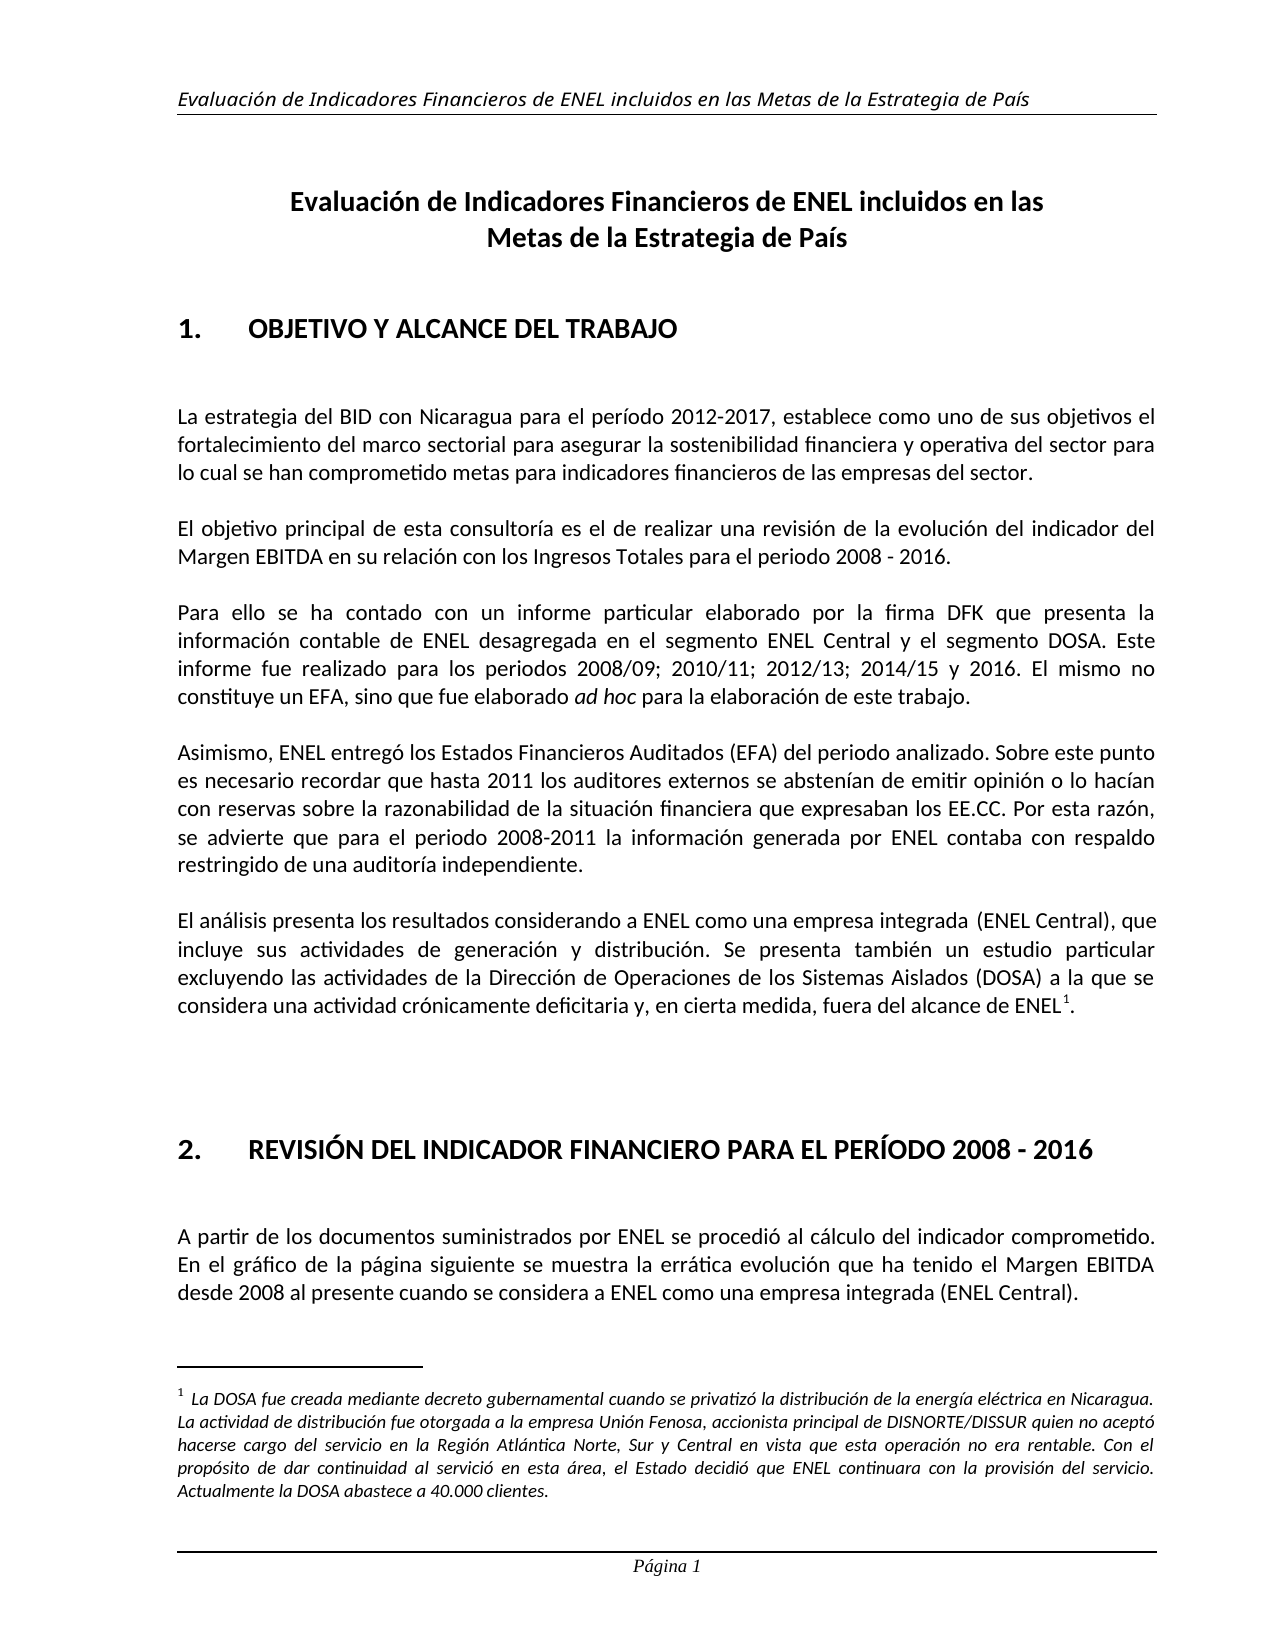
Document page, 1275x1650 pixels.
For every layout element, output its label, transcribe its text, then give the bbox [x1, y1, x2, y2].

subtitle OBJETIVO Y ALCANCE DEL TRABAJO [177, 311, 1157, 346]
text Para ello se ha contado con un informe particular elaborado por la firma DFK que presenta la información contable de ENEL desagregada en el segmento ENEL Central y el segmento DOSA. Este informe fue realizado para los periodos 2008/09; 2010/11; 2012/13; 2014/15 y 2016. El mismo no constituye un EFA, sino que fue elaborado ad hoc para la elaboración de este trabajo. [177, 598, 1157, 711]
text A partir de los documentos suministrados por ENEL se procedió al cálculo del indicador comprometido. En el gráfico de la página siguiente se muestra la errática evolución que ha tenido el Margen EBITDA desde 2008 al presente cuando se considera a ENEL como una empresa integrada (ENEL Central). [177, 1222, 1157, 1307]
text El objetivo principal de esta consultoría es el de realizar una revisión de la evolución del indicador del Margen EBITDA en su relación con los Ingresos Totales para el periodo 2008 - 2016. [177, 514, 1157, 570]
text La estrategia del BID con Nicaragua para el período 2012-2017, establece como uno de sus objetivos el fortalecimiento del marco sectorial para asegurar la sostenibilidad financiera y operativa del sector para lo cual se han comprometido metas para indicadores financieros de las empresas del sector. [177, 402, 1157, 486]
text Asimismo, ENEL entregó los Estados Financieros Auditados (EFA) del periodo analizado. Sobre este punto es necesario recordar que hasta 2011 los auditores externos se abstenían de emitir opinión o lo hacían con reservas sobre la razonabilidad de la situación financiera que expresaban los EE.CC. Por esta razón, se advierte que para el periodo 2008-2011 la información generada por ENEL contaba con respaldo restringido de una auditoría independiente. [177, 738, 1157, 879]
subtitle REVISIÓN DEL INDICADOR FINANCIERO PARA EL PERÍODO 2008 - 2016 [177, 1131, 1157, 1166]
text Metas de la Estrategia de País [177, 219, 1157, 254]
text El análisis presenta los resultados considerando a ENEL como una empresa integrada (ENEL Central), que incluye sus actividades de generación y distribución. Se presenta también un estudio particular excluyendo las actividades de la Dirección de Operaciones de los Sistemas Aislados (DOSA) a la que se considera una actividad crónicamente deficitaria y, en cierta medida, fuera del alcance de ENEL. [177, 907, 1157, 1019]
text Evaluación de Indicadores Financieros de ENEL incluidos en las [177, 183, 1157, 219]
